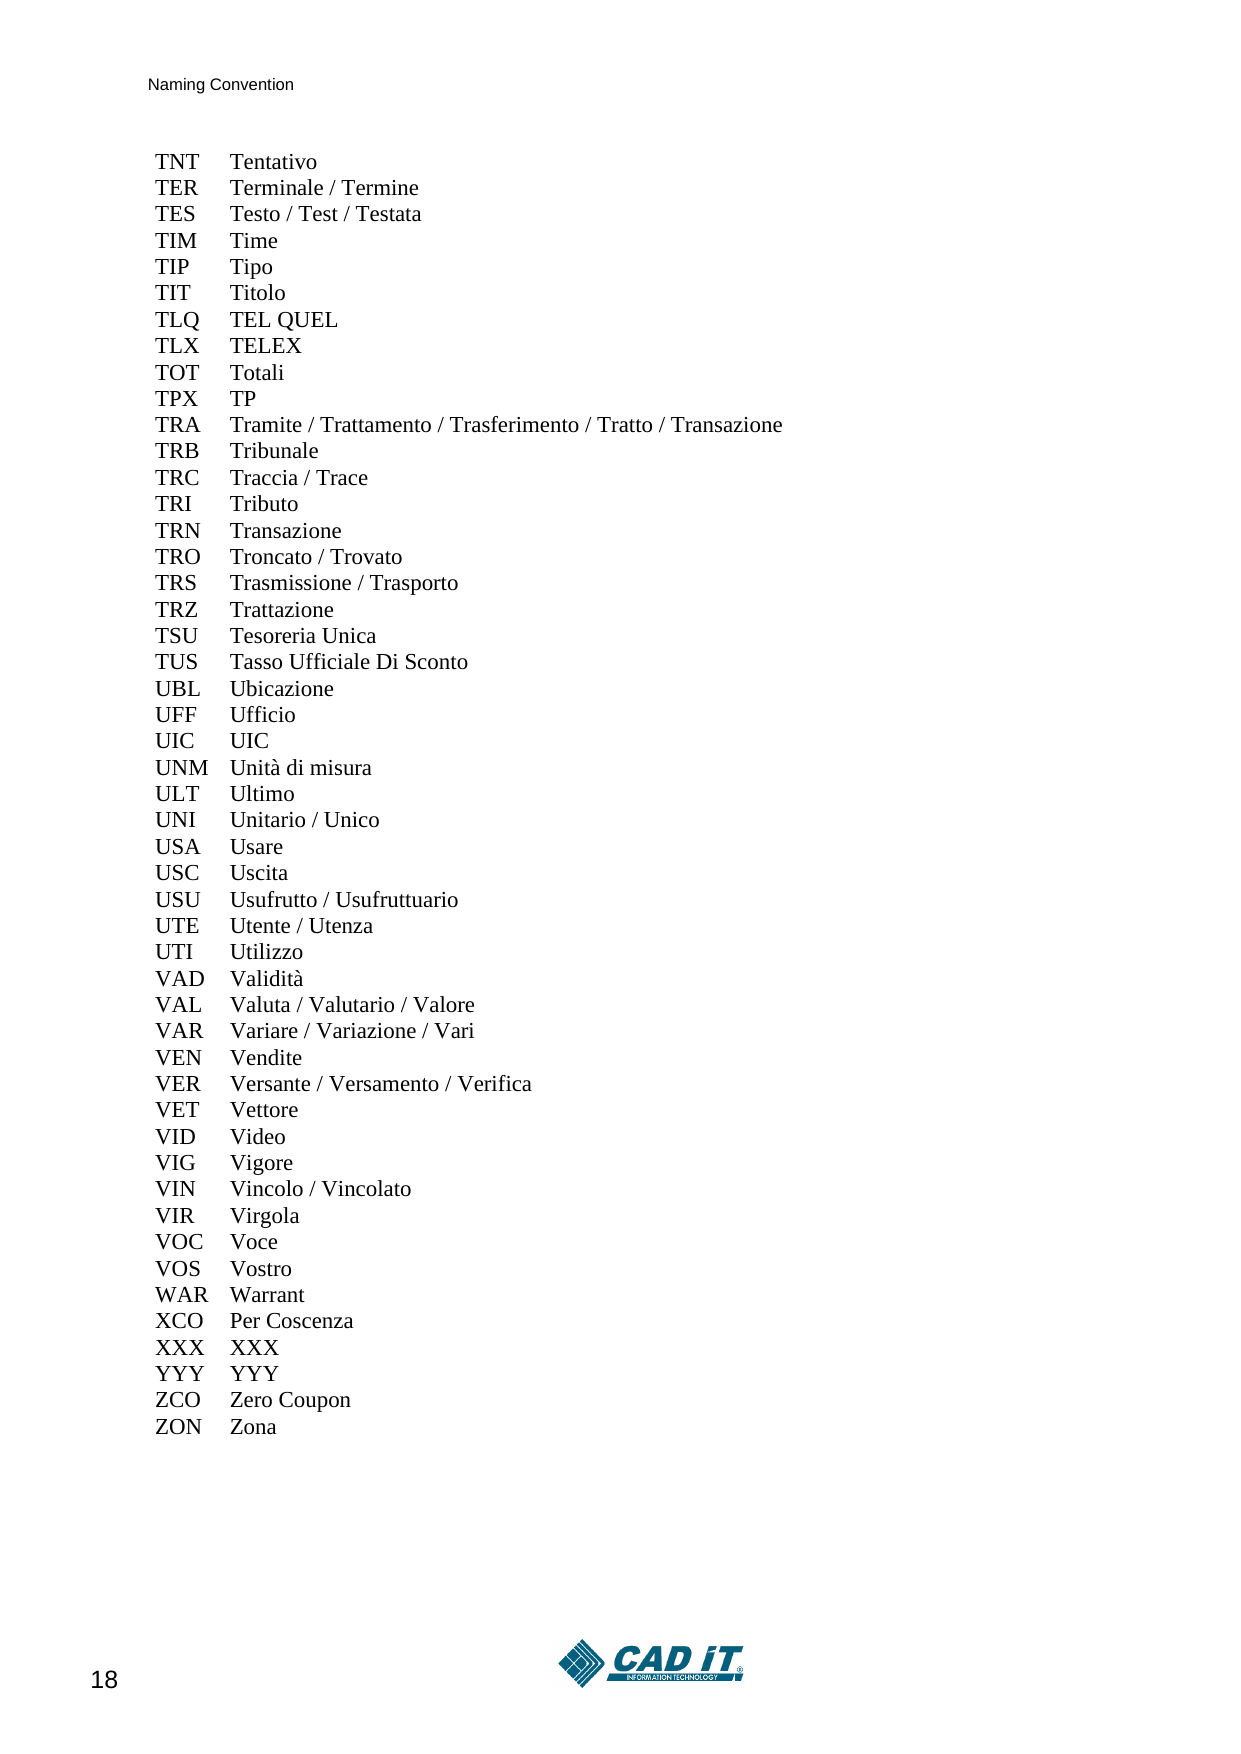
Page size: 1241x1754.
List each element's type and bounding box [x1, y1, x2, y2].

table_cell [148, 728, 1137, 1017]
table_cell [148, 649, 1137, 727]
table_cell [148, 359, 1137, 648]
picture [552, 1637, 747, 1690]
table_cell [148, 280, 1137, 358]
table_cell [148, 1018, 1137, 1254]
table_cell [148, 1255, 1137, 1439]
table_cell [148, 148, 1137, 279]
